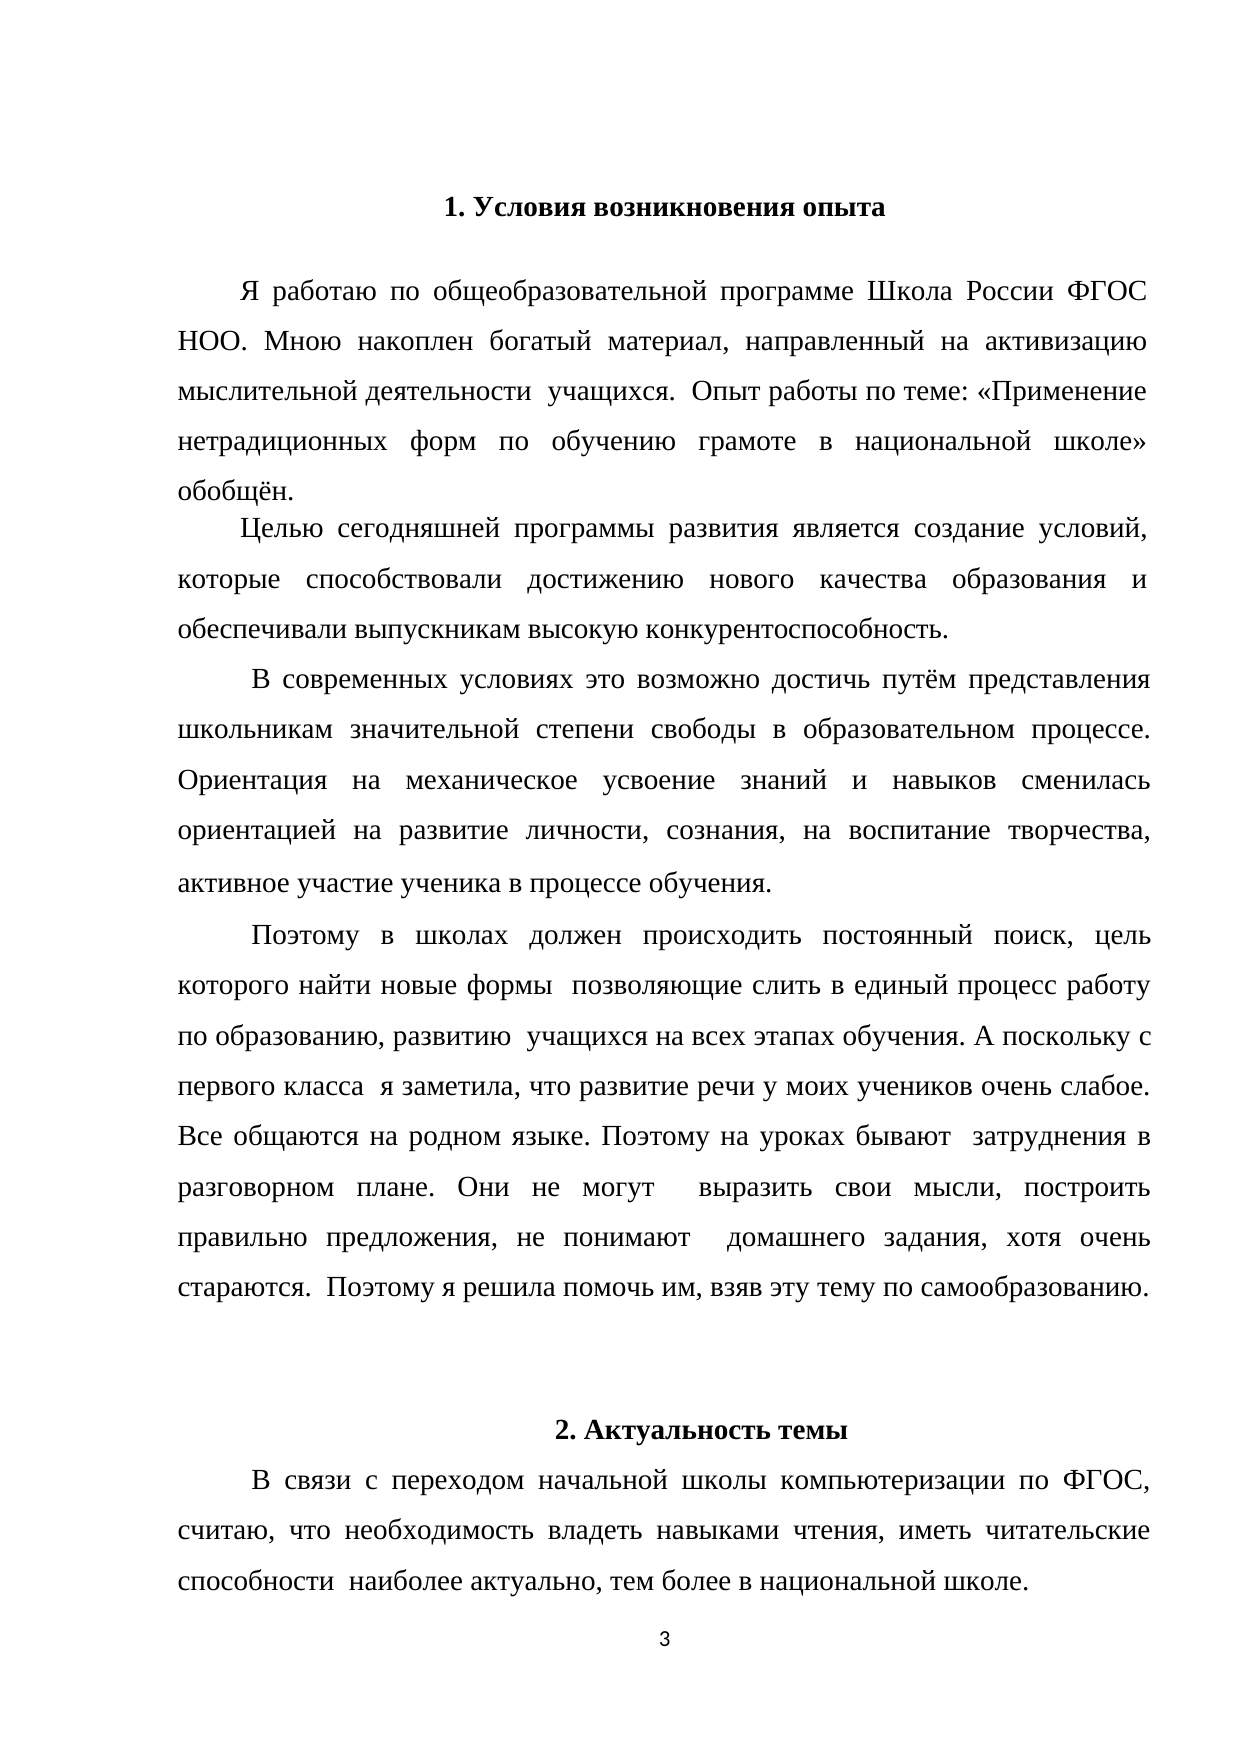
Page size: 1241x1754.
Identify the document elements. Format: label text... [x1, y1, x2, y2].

text 1. Условия возникновения опыта [177, 189, 1152, 223]
text В современных условиях это возможно достичь путём представления школьникам значительной степени свободы в образовательном процессе. Ориентация на механическое усвоение знаний и навыков сменилась ориентацией на развитие личности, сознания, на воспитание творчества, активное участие ученика в процессе обучения. [177, 661, 1152, 899]
text 2. Актуальность темы [177, 1412, 1152, 1445]
text Поэтому в школах должен происходить постоянный поиск, цель которого найти новые формы позволяющие слить в единый процесс работу по образованию, развитию учащихся на всех этапах обучения. А поскольку с первого класса я заметила, что развитие речи у моих учеников очень слабое. Все общаются на родном языке. Поэтому на уроках бывают затруднения в разговорном плане. Они не могут выразить свои мысли, построить правильно предложения, не понимают домашнего задания, хотя очень стараются. Поэтому я решила помочь им, взяв эту тему по самообразованию. [177, 917, 1152, 1303]
text Я работаю по общеобразовательной программе Школа России ФГОС НОО. Мною накоплен богатый материал, направленный на активизацию мыслительной деятельности учащихся. Опыт работы по теме: «Применение нетрадиционных форм по обучению грамоте в национальной школе» обобщён. [177, 260, 1148, 510]
text В связи с переходом начальной школы компьютеризации по ФГОС, считаю, что необходимость владеть навыками чтения, иметь читательские способности наиболее актуально, тем более в национальной школе. [177, 1462, 1152, 1596]
text Целью сегодняшней программы развития является создание условий, которые способствовали достижению нового качества образования и обеспечивали выпускникам высокую конкурентоспособность. [177, 510, 1148, 644]
